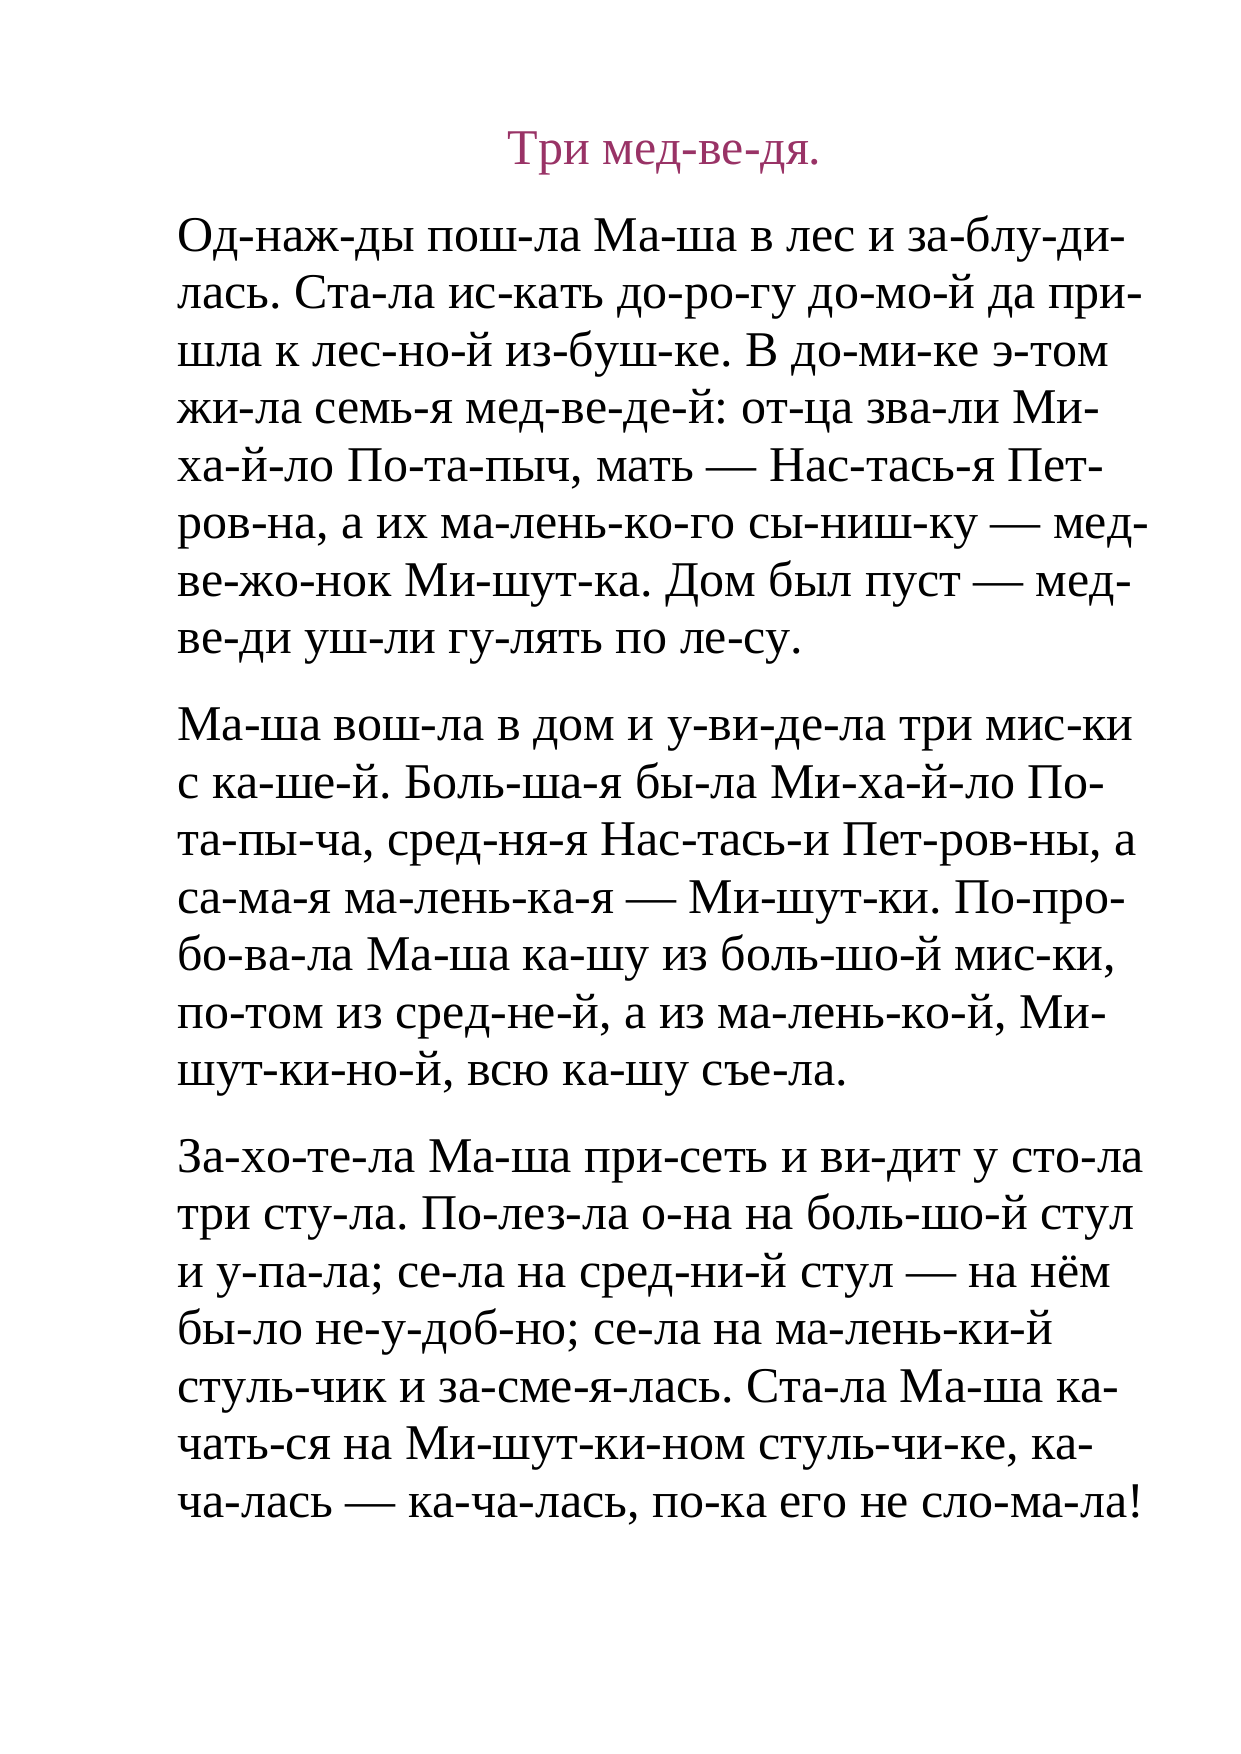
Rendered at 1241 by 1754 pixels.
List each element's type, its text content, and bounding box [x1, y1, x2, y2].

text Ма-ша вош-ла в дом и у-ви-де-ла три мис-ки с ка-ше-й. Боль-ша-я бы-ла Ми-ха-й-ло По-та-пы-ча, сред-ня-я Нас-тась-и Пет-ров-ны, а са-ма-я ма-лень-ка-я — Ми-шут-ки. По-про-бо-ва-ла Ма-ша ка-шу из боль-шо-й мис-ки, по-том из сред-не-й, а из ма-лень-ко-й, Ми-шут-ки-но-й, всю ка-шу съе-ла. [177, 694, 1152, 1096]
text Од-наж-ды пош-ла Ма-ша в лес и за-блу-ди-лась. Ста-ла ис-кать до-ро-гу до-мо-й да при-шла к лес-но-й из-буш-ке. В до-ми-ке э-том жи-ла семь-я мед-ве-де-й: от-ца зва-ли Ми-ха-й-ло По-та-пыч, мать — Нас-тась-я Пет-ров-на, а их ма-лень-ко-го сы-ниш-ку — мед-ве-жо-нок Ми-шут-ка. Дом был пуст — мед-ве-ди уш-ли гу-лять по ле-су. [177, 205, 1152, 665]
text Три мед-ве-дя. [177, 118, 1152, 176]
text За-хо-те-ла Ма-ша при-сеть и ви-дит у сто-ла три сту-ла. По-лез-ла о-на на боль-шо-й стул и у-па-ла; се-ла на сред-ни-й стул — на нём бы-ло не-у-доб-но; се-ла на ма-лень-ки-й стуль-чик и за-сме-я-лась. Ста-ла Ма-ша ка-чать-ся на Ми-шут-ки-ном стуль-чи-ке, ка-ча-лась — ка-ча-лась, по-ка его не сло-ма-ла! [177, 1126, 1152, 1528]
